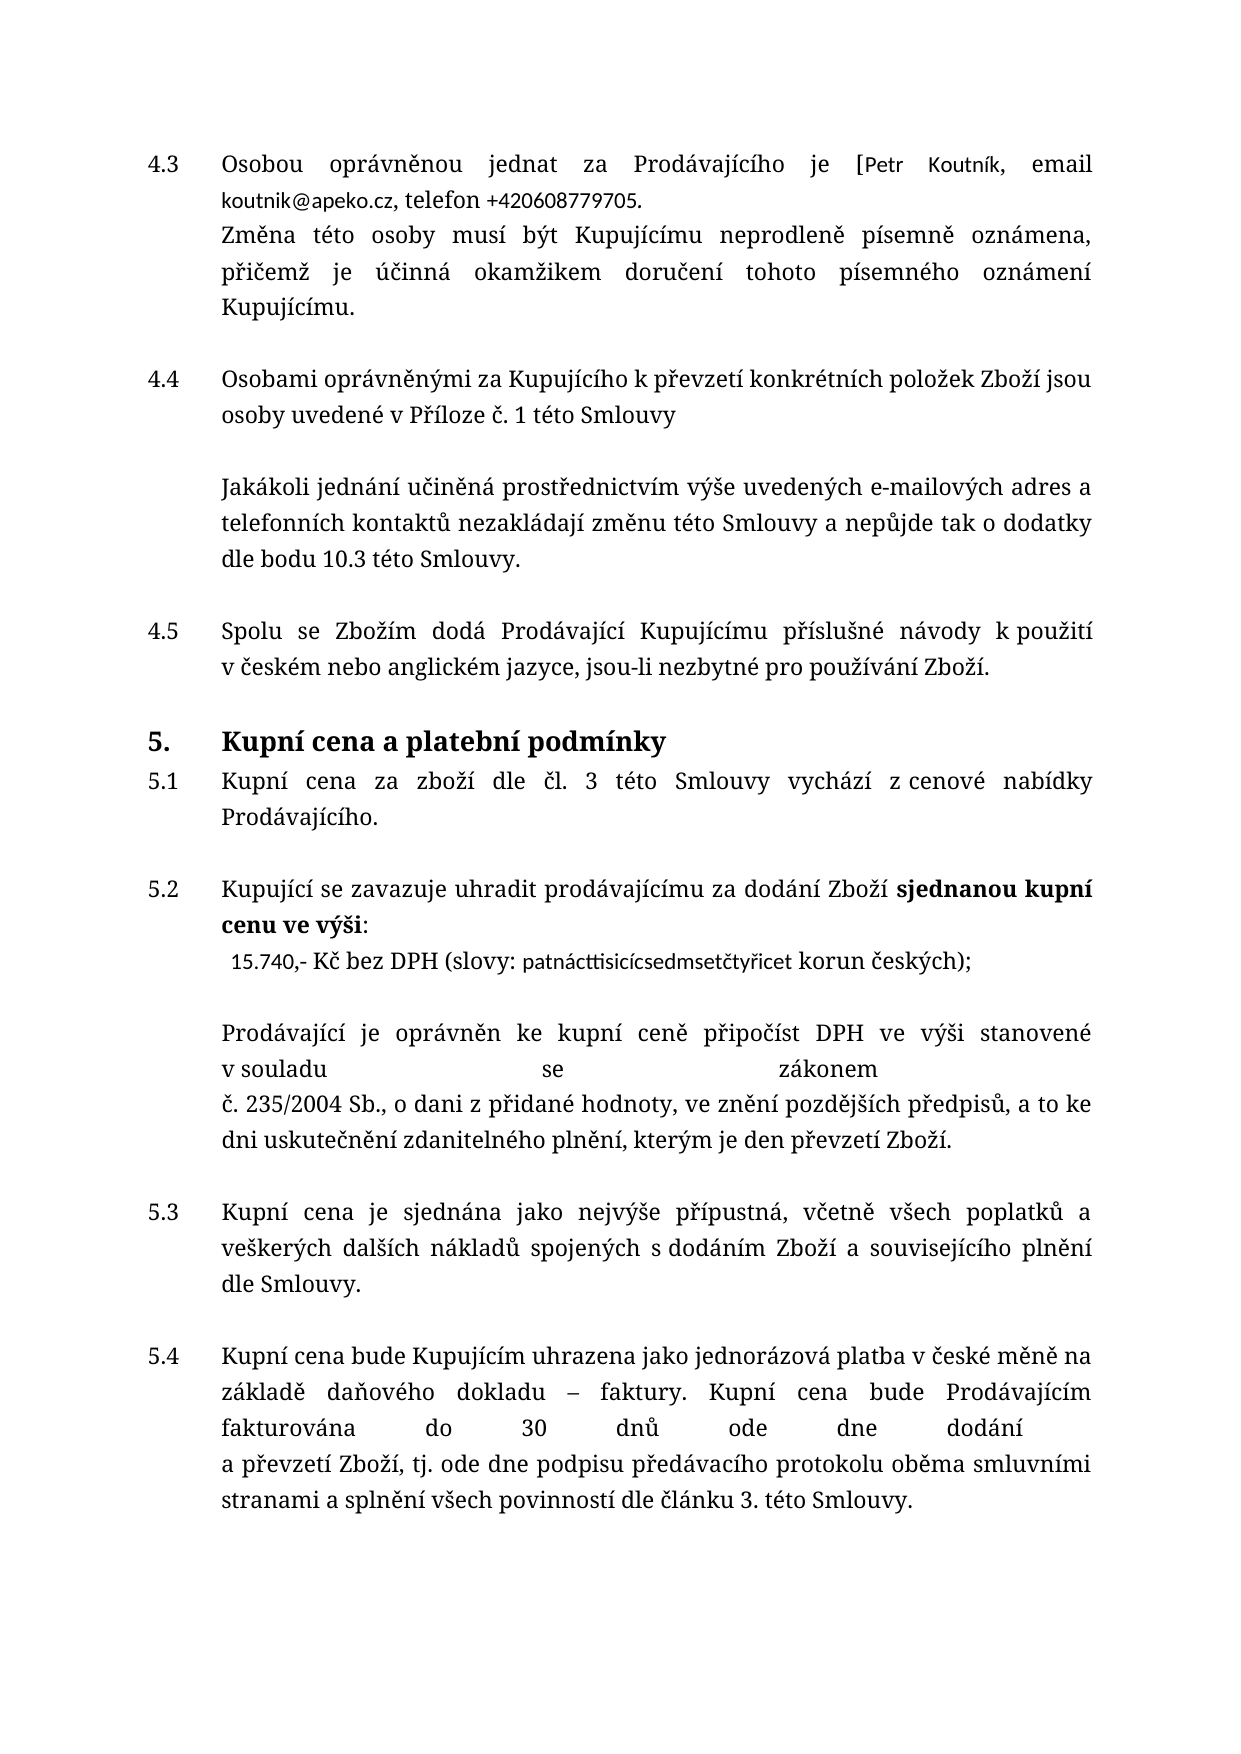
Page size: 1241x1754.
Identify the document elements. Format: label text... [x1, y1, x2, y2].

text 4.5 Spolu se Zbožím dodá Prodávající Kupujícímu příslušné návody k použití v českém nebo anglickém jazyce, jsou-li nezbytné pro používání Zboží. [148, 615, 1093, 682]
text 4.4 Osobami oprávněnými za Kupujícího k převzetí konkrétních položek Zboží jsou osoby uvedené v Příloze č. 1 této Smlouvy [148, 363, 1093, 430]
list 15.740,- Kč bez DPH (slovy: patnácttisicícsedmsetčtyřicet korun českých); [230, 945, 1093, 976]
text 5.4 Kupní cena bude Kupujícím uhrazena jako jednorázová platba v české měně na základě daňového dokladu – faktury. Kupní cena bude Prodávajícím fakturována do 30 dnů ode dne dodání a převzetí Zboží, tj. ode dne podpisu předávacího protokolu oběma smluvními stranami a splnění všech povinností dle článku 3. této Smlouvy. [148, 1340, 1093, 1515]
text 5. Kupní cena a platební podmínky [148, 723, 1093, 759]
text 5.2 Kupující se zavazuje uhradit prodávajícímu za dodání Zboží sjednanou kupní cenu ve výši: [148, 873, 1093, 940]
text 4.3 Osobou oprávněnou jednat za Prodávajícího je [Petr Koutník, email koutnik@apeko.cz, telefon +420608779705. [148, 148, 1093, 215]
text Jakákoli jednání učiněná prostřednictvím výše uvedených e-mailových adres a telefonních kontaktů nezakládají změnu této Smlouvy a nepůjde tak o dodatky dle bodu 10.3 této Smlouvy. [221, 471, 1093, 574]
text Prodávající je oprávněn ke kupní ceně připočíst DPH ve výši stanovené v souladu se zákonem č. 235/2004 Sb., o dani z přidané hodnoty, ve znění pozdějších předpisů, a to ke dni uskutečnění zdanitelného plnění, kterým je den převzetí Zboží. [221, 1017, 1093, 1156]
text 5.3 Kupní cena je sjednána jako nejvýše přípustná, včetně všech poplatků a veškerých dalších nákladů spojených s dodáním Zboží a souvisejícího plnění dle Smlouvy. [148, 1196, 1093, 1299]
text 5.1 Kupní cena za zboží dle čl. 3 této Smlouvy vychází z cenové nabídky Prodávajícího. [148, 765, 1093, 832]
text Změna této osoby musí být Kupujícímu neprodleně písemně oznámena, přičemž je účinná okamžikem doručení tohoto písemného oznámení Kupujícímu. [148, 219, 1093, 323]
